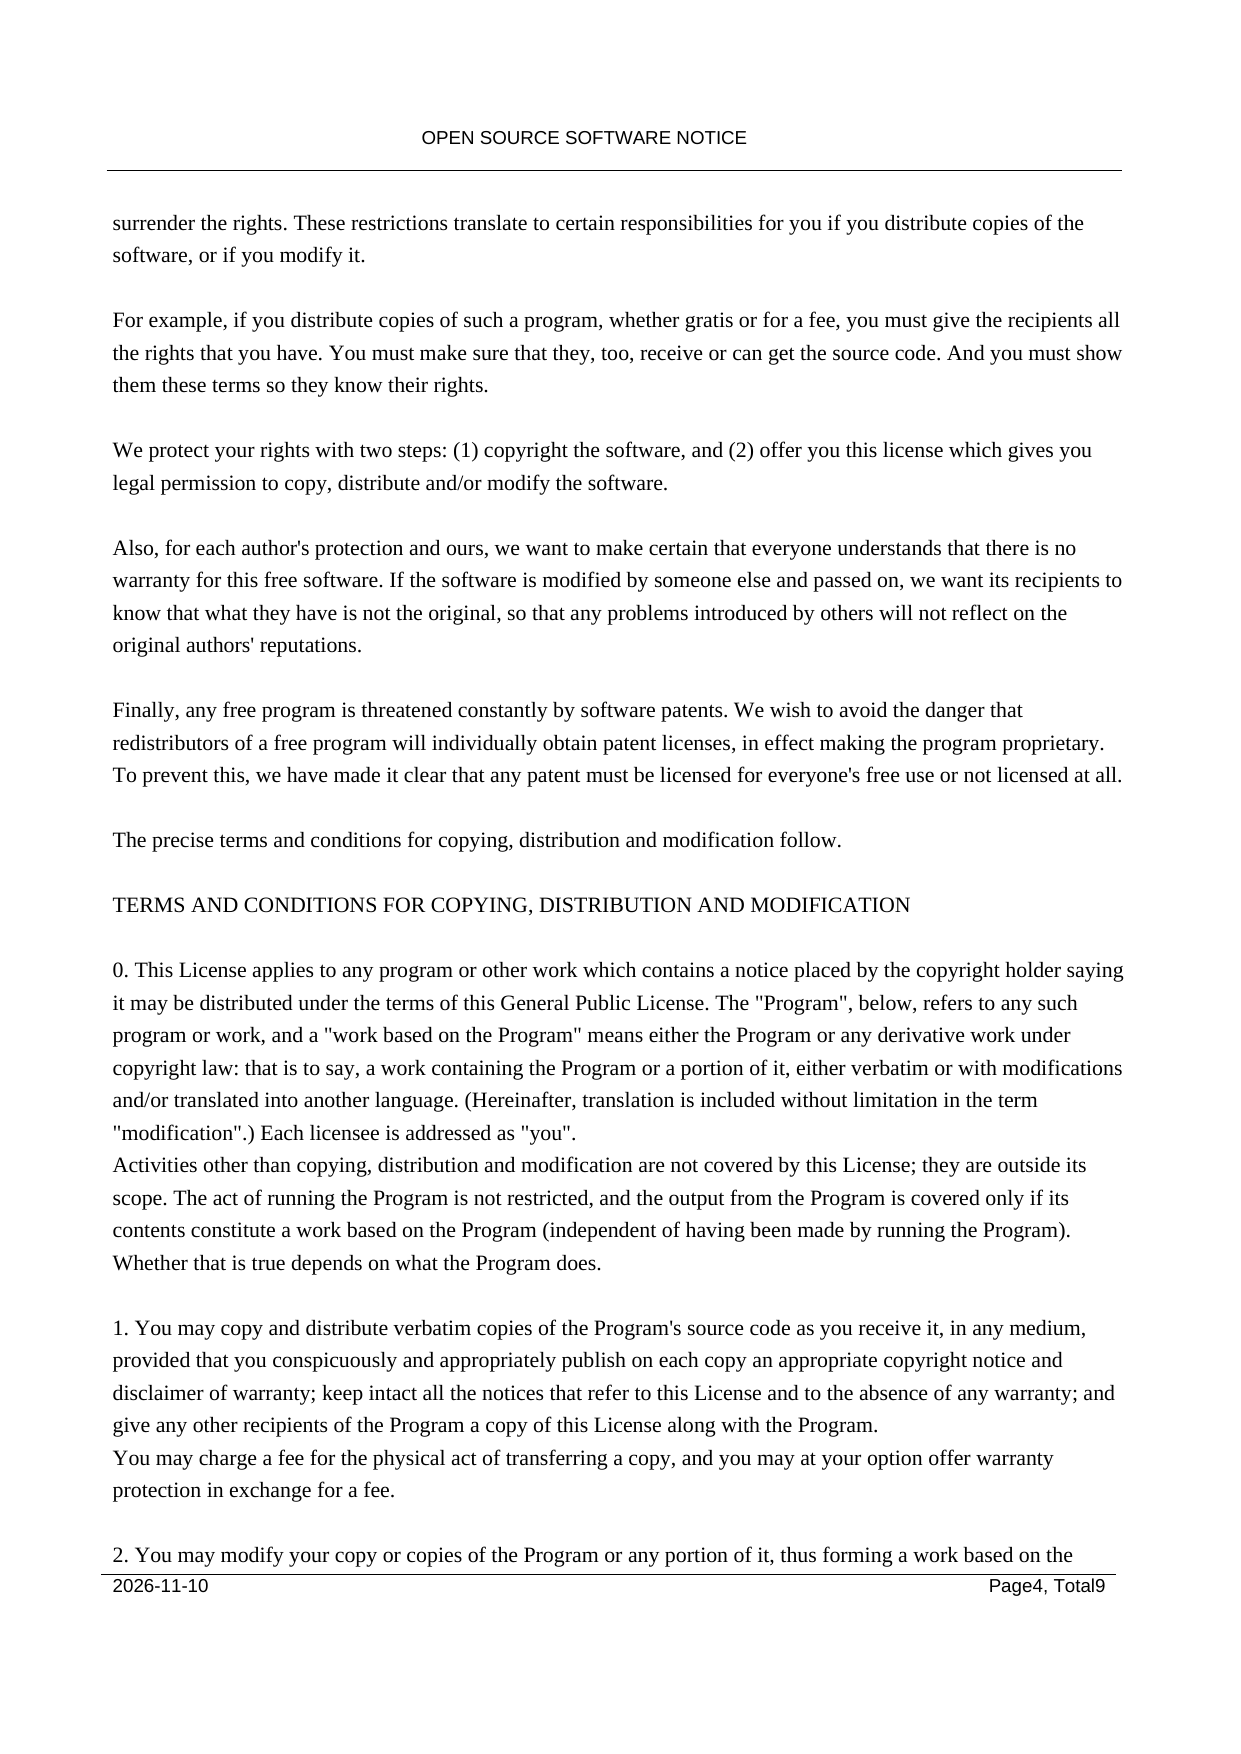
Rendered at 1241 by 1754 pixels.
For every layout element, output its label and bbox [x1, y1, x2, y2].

text [112, 206, 1128, 1571]
